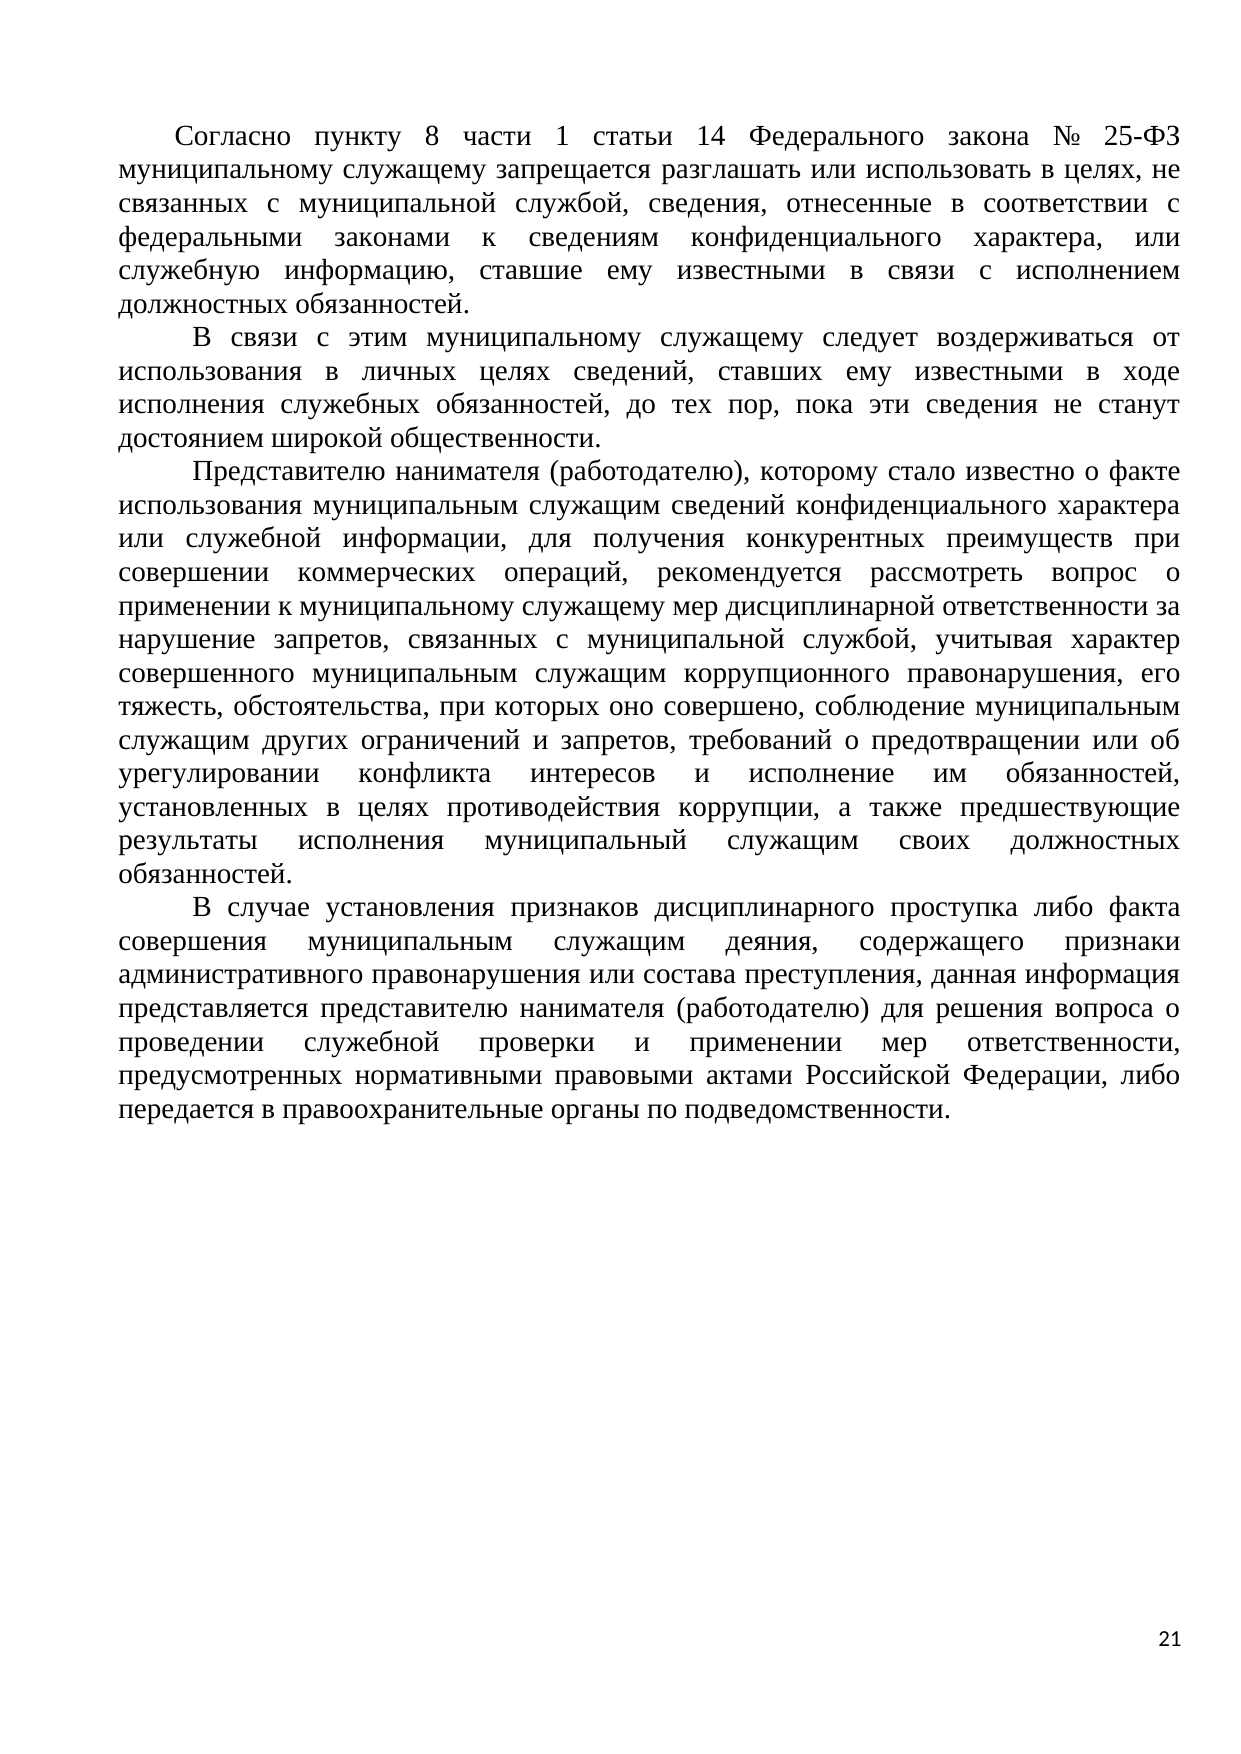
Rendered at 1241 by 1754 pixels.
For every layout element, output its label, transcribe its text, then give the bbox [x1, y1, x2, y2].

text В случае установления признаков дисциплинарного проступка либо факта совершения муниципальным служащим деяния, содержащего признаки административного правонарушения или состава преступления, данная информация представляется представителю нанимателя (работодателю) для решения вопроса о проведении служебной проверки и применении мер ответственности, предусмотренных нормативными правовыми актами Российской Федерации, либо передается в правоохранительные органы по подведомственности. [118, 889, 1181, 1124]
text В связи с этим муниципальному служащему следует воздерживаться от использования в личных целях сведений, ставших ему известными в ходе исполнения служебных обязанностей, до тех пор, пока эти сведения не станут достоянием широкой общественности. [118, 319, 1181, 453]
text Согласно пункту 8 части 1 статьи 14 Федерального закона № 25-ФЗ муниципальному служащему запрещается разглашать или использовать в целях, не связанных с муниципальной службой, сведения, отнесенные в соответствии с федеральными законами к сведениям конфиденциального характера, или служебную информацию, ставшие ему известными в связи с исполнением должностных обязанностей. [118, 118, 1181, 319]
text Представителю нанимателя (работодателю), которому стало известно о факте использования муниципальным служащим сведений конфиденциального характера или служебной информации, для получения конкурентных преимуществ при совершении коммерческих операций, рекомендуется рассмотреть вопрос о применении к муниципальному служащему мер дисциплинарной ответственности за нарушение запретов, связанных с муниципальной службой, учитывая характер совершенного муниципальным служащим коррупционного правонарушения, его тяжесть, обстоятельства, при которых оно совершено, соблюдение муниципальным служащим других ограничений и запретов, требований о предотвращении или об урегулировании конфликта интересов и исполнение им обязанностей, установленных в целях противодействия коррупции, а также предшествующие результаты исполнения муниципальный служащим своих должностных обязанностей. [118, 453, 1181, 889]
